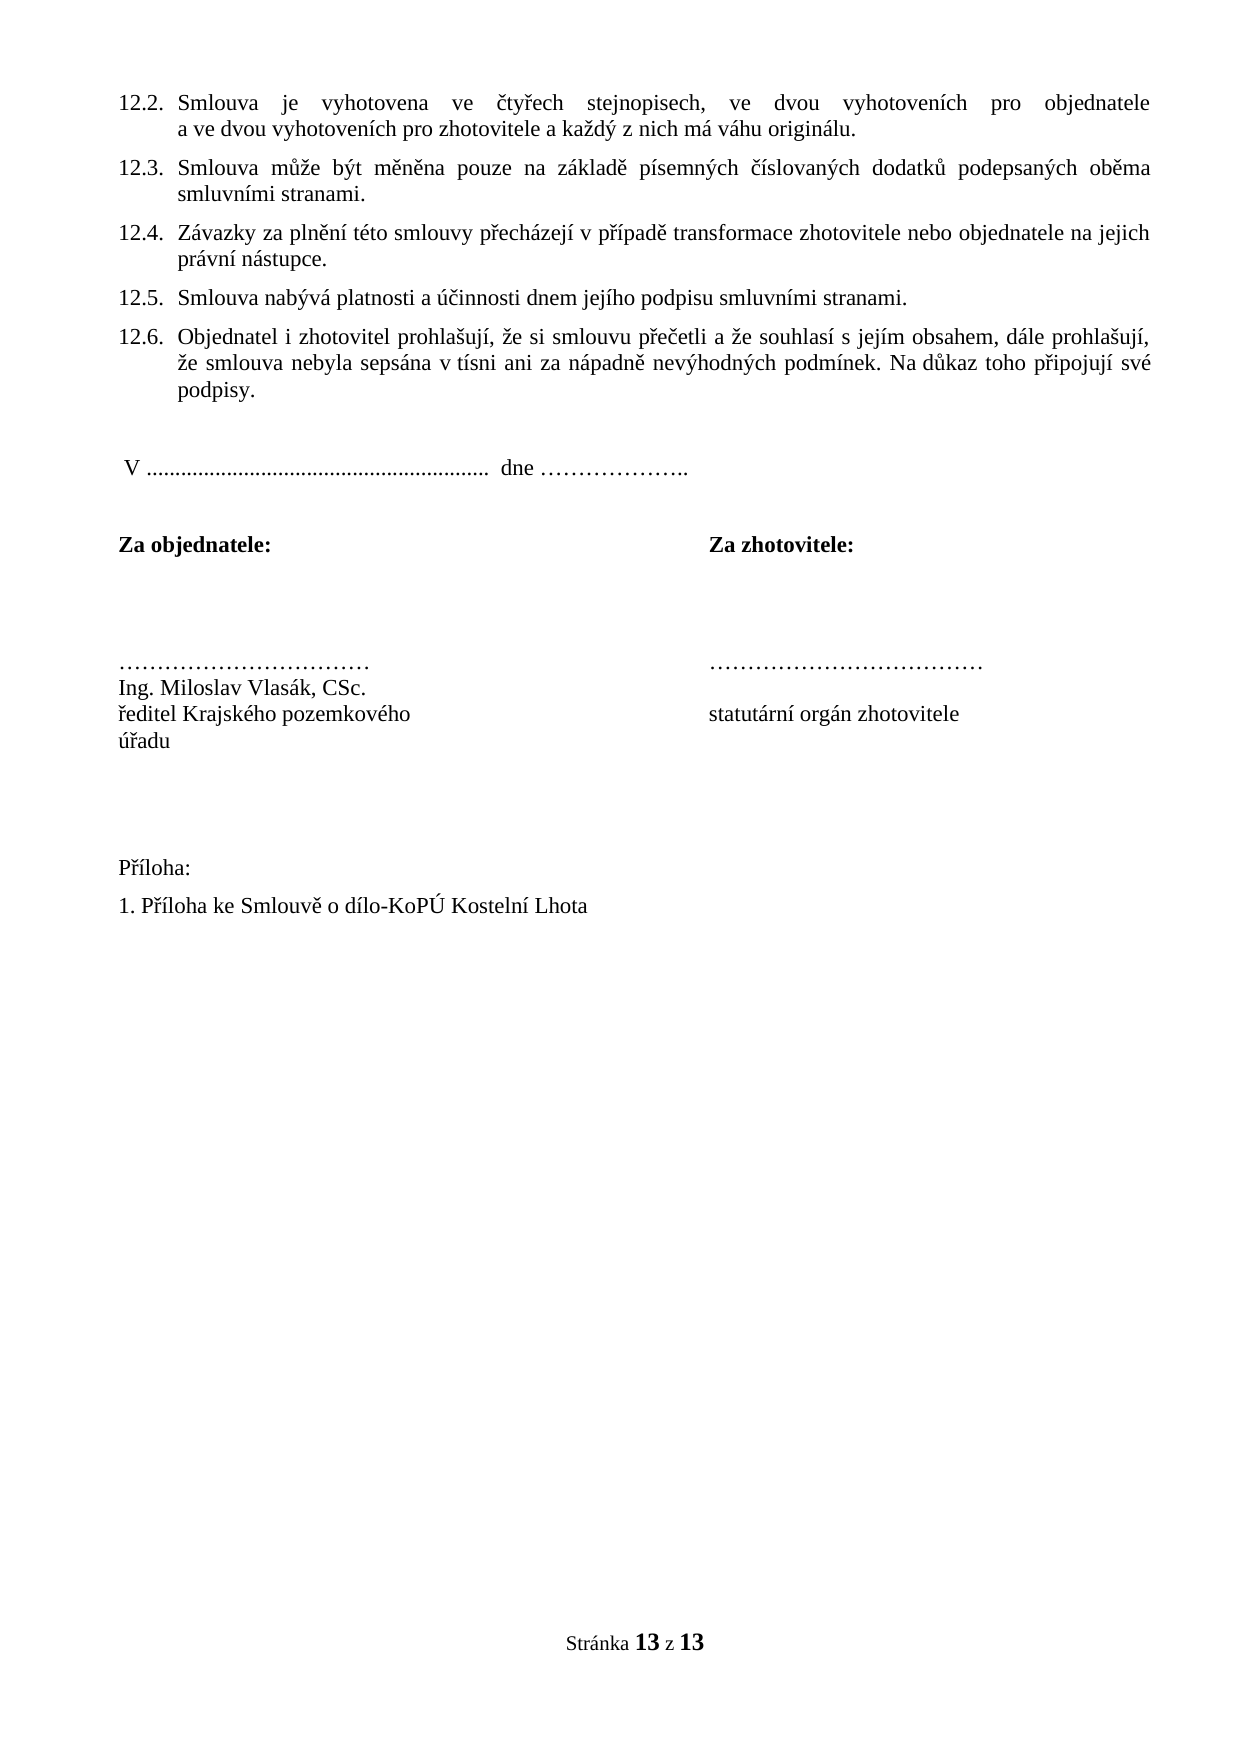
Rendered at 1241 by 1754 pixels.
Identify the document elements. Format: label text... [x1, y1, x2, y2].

text Ing. Miloslav Vlasák, CSc. [118, 674, 1152, 701]
list Smlouva nabývá platnosti a účinnosti dnem jejího podpisu smluvními stranami. [118, 284, 1152, 311]
text …………………………… ……………………………… [118, 648, 1152, 674]
text 1. Příloha ke Smlouvě o dílo-KoPÚ Kostelní Lhota [118, 892, 1152, 919]
list Závazky za plnění této smlouvy přecházejí v případě transformace zhotovitele nebo objednatele na jejich právní nástupce. [118, 219, 1152, 272]
text Za objednatele: Za zhotovitele: [118, 531, 1152, 558]
list Objednatel i zhotovitel prohlašují, že si smlouvu přečetli a že souhlasí s jejím obsahem, dále prohlašují, že smlouva nebyla sepsána v tísni ani za nápadně nevýhodných podmínek. Na důkaz toho připojují své podpisy. [118, 323, 1152, 402]
list Smlouva může být měněna pouze na základě písemných číslovaných dodatků podepsaných oběma smluvními stranami. [118, 154, 1152, 207]
text V ............................................................ dne ……………….. [118, 453, 1152, 480]
text úřadu [118, 727, 1152, 753]
list Smlouva je vyhotovena ve čtyřech stejnopisech, ve dvou vyhotoveních pro objednatele a ve dvou vyhotoveních pro zhotovitele a každý z nich má váhu originálu. [118, 89, 1152, 141]
text Příloha: [118, 854, 1152, 880]
text ředitel Krajského pozemkového statutární orgán zhotovitele [118, 701, 1152, 727]
